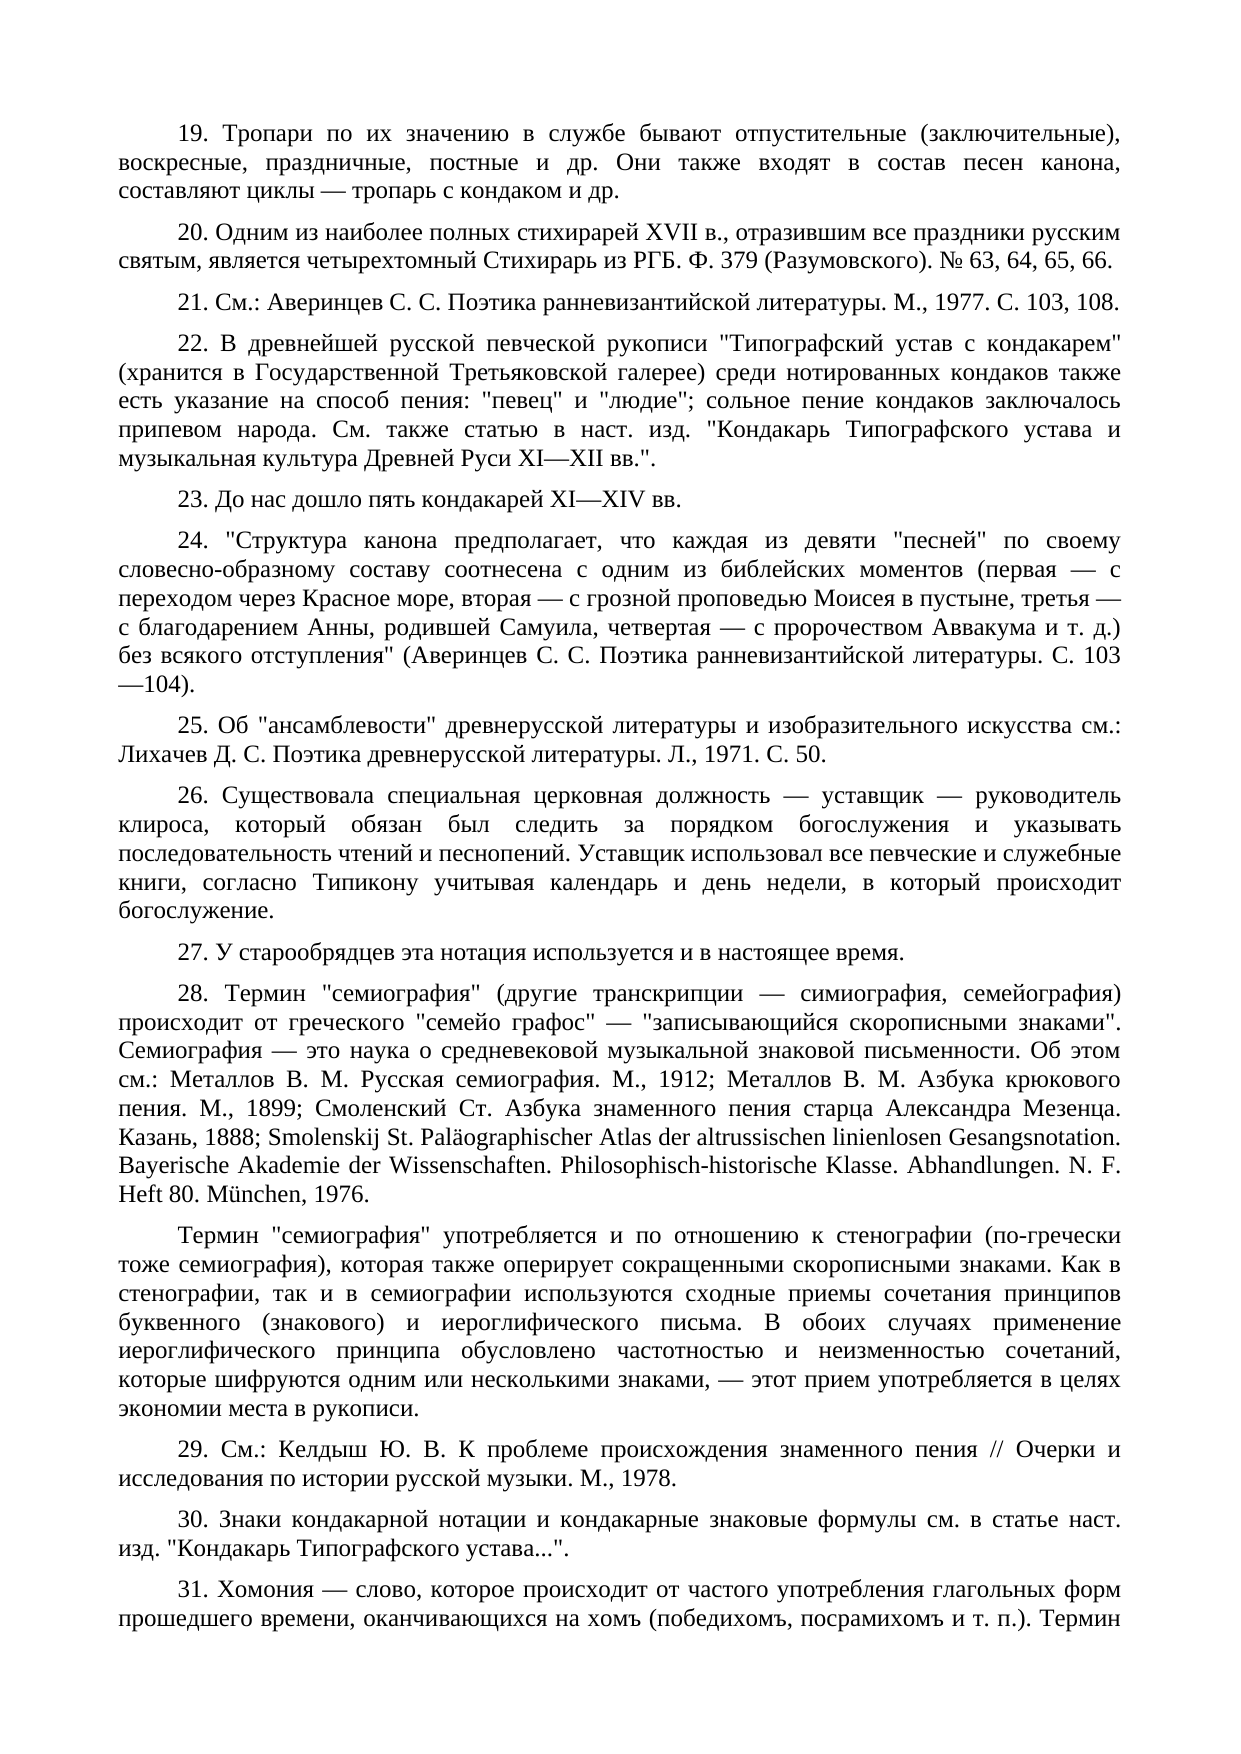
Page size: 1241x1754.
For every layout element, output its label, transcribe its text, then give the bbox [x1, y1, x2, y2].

text 19. Тропари по их значению в службе бывают отпустительные (заключительные), воскресные, праздничные, постные и др. Они также входят в состав песен канона, составляют циклы — тропарь с кондаком и др. [118, 118, 1122, 204]
text 30. Знаки кондакарной нотации и кондакарные знаковые формулы см. в статье наст. изд. "Кондакарь Типографского устава...". [118, 1504, 1122, 1562]
text 28. Термин "семиография" (другие транскрипции — симиография, семейография) происходит от греческого "семейо графос" — "записывающийся скорописными знаками". Семиография — это наука о средневековой музыкальной знаковой письменности. Об этом см.: Металлов В. М. Русская семиография. М., 1912; Металлов В. М. Азбука крюкового пения. М., 1899; Смоленский Ст. Азбука знаменного пения старца Александра Мезенца. Казань, 1888; Smоlеnskij St. Paläographischer Atlas der altrussischen linienlosen Gesangsnotation. Bayerische Akademie der Wissenschaften. Philosophisch-historische Klasse. Abhandlungen. N. F. Heft 80. München, 1976. [118, 978, 1122, 1208]
text 21. См.: Аверинцев С. С. Поэтика ранневизантийской литературы. М., 1977. С. 103, 108. [118, 287, 1122, 316]
text 20. Одним из наиболее полных стихирарей XVII в., отразившим все праздники русским святым, является четырехтомный Стихирарь из РГБ. Ф. 379 (Разумовского). № 63, 64, 65, 66. [118, 217, 1122, 274]
text 24. "Структура канона предполагает, что каждая из девяти "песней" по своему словесно-образному составу соотнесена с одним из библейских моментов (первая — с переходом через Красное море, вторая — с грозной проповедью Моисея в пустыне, третья — с благодарением Анны, родившей Самуила, четвертая — с пророчеством Аввакума и т. д.) без всякого отступления" (Аверинцев С. С. Поэтика ранневизантийской литературы. С. 103—104). [118, 526, 1122, 698]
text 25. Об "ансамблевости" древнерусской литературы и изобразительного искусства см.: Лихачев Д. С. Поэтика древнерусской литературы. Л., 1971. С. 50. [118, 711, 1122, 768]
text 22. В древнейшей русской певческой рукописи "Типографский устав с кондакарем" (хранится в Государственной Третьяковской галерее) среди нотированных кондаков также есть указание на способ пения: "певец" и "людие"; сольное пение кондаков заключалось припевом народа. См. также статью в наст. изд. "Кондакарь Типографского устава и музыкальная культура Древней Руси XI—XII вв.". [118, 328, 1122, 472]
text 23. До нас дошло пять кондакарей XI—XIV вв. [118, 484, 1122, 513]
text 29. См.: Келдыш Ю. В. К проблеме происхождения знаменного пения // Очерки и исследования по истории русской музыки. М., 1978. [118, 1434, 1122, 1492]
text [118, 1574, 1122, 1632]
text Термин "семиография" употребляется и по отношению к стенографии (по-гречески тоже семиография), которая также оперирует сокращенными скорописными знаками. Как в стенографии, так и в семиографии используются сходные приемы сочетания принципов буквенного (знакового) и иероглифического письма. В обоих случаях применение иероглифического принципа обусловлено частотностью и неизменностью сочетаний, которые шифруются одним или несколькими знаками, — этот прием употребляется в целях экономии места в рукописи. [118, 1221, 1122, 1422]
text 27. У старообрядцев эта нотация используется и в настоящее время. [118, 937, 1122, 966]
text 26. Существовала специальная церковная должность — уставщик — руководитель клироса, который обязан был следить за порядком богослужения и указывать последовательность чтений и песнопений. Уставщик использовал все певческие и служебные книги, согласно Типикону учитывая календарь и день недели, в который происходит богослужение. [118, 781, 1122, 924]
